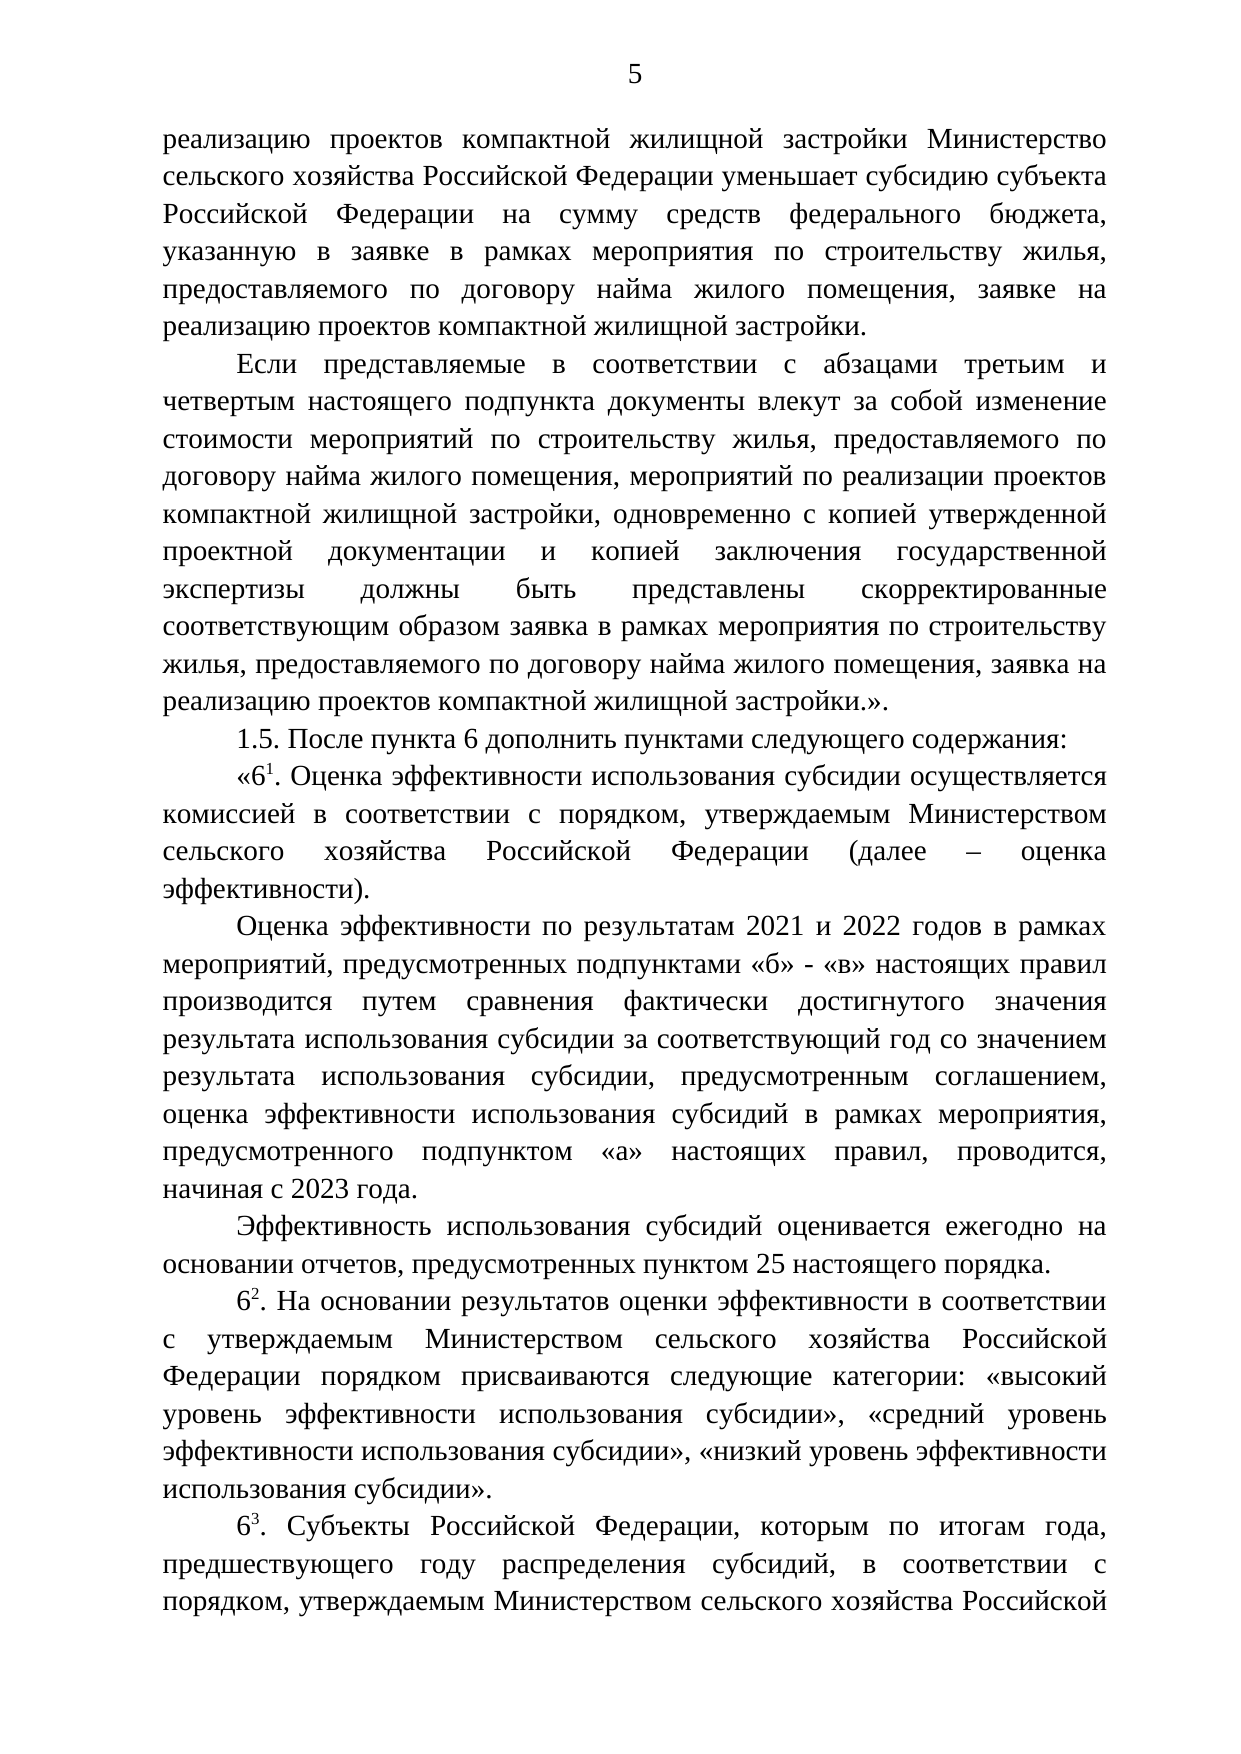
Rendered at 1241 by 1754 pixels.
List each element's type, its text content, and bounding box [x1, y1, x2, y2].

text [162, 118, 1107, 343]
text 62. На основании результатов оценки эффективности в соответствии с утверждаемым Министерством сельского хозяйства Российской Федерации порядком присваиваются следующие категории: «высокий уровень эффективности использования субсидии», «средний уровень эффективности использования субсидии», «низкий уровень эффективности использования субсидии». [162, 1281, 1107, 1506]
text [162, 1506, 1107, 1618]
text Оценка эффективности по результатам 2021 и 2022 годов в рамках мероприятий, предусмотренных подпунктами «б» - «в» настоящих правил производится путем сравнения фактически достигнутого значения результата использования субсидии за соответствующий год со значением результата использования субсидии, предусмотренным соглашением, оценка эффективности использования субсидий в рамках мероприятия, предусмотренного подпунктом «а» настоящих правил, проводится, начиная с 2023 года. [162, 906, 1107, 1206]
text Если представляемые в соответствии с абзацами третьим и четвертым настоящего подпункта документы влекут за собой изменение стоимости мероприятий по строительству жилья, предоставляемого по договору найма жилого помещения, мероприятий по реализации проектов компактной жилищной застройки, одновременно с копией утвержденной проектной документации и копией заключения государственной экспертизы должны быть представлены скорректированные соответствующим образом заявка в рамках мероприятия по строительству жилья, предоставляемого по договору найма жилого помещения, заявка на реализацию проектов компактной жилищной застройки.». [162, 343, 1107, 718]
text 1.5. После пункта 6 дополнить пунктами следующего содержания: [162, 718, 1107, 756]
text «61. Оценка эффективности использования субсидии осуществляется комиссией в соответствии с порядком, утверждаемым Министерством сельского хозяйства Российской Федерации (далее – оценка эффективности). [162, 756, 1107, 906]
text Эффективность использования субсидий оценивается ежегодно на основании отчетов, предусмотренных пунктом 25 настоящего порядка. [162, 1206, 1107, 1281]
